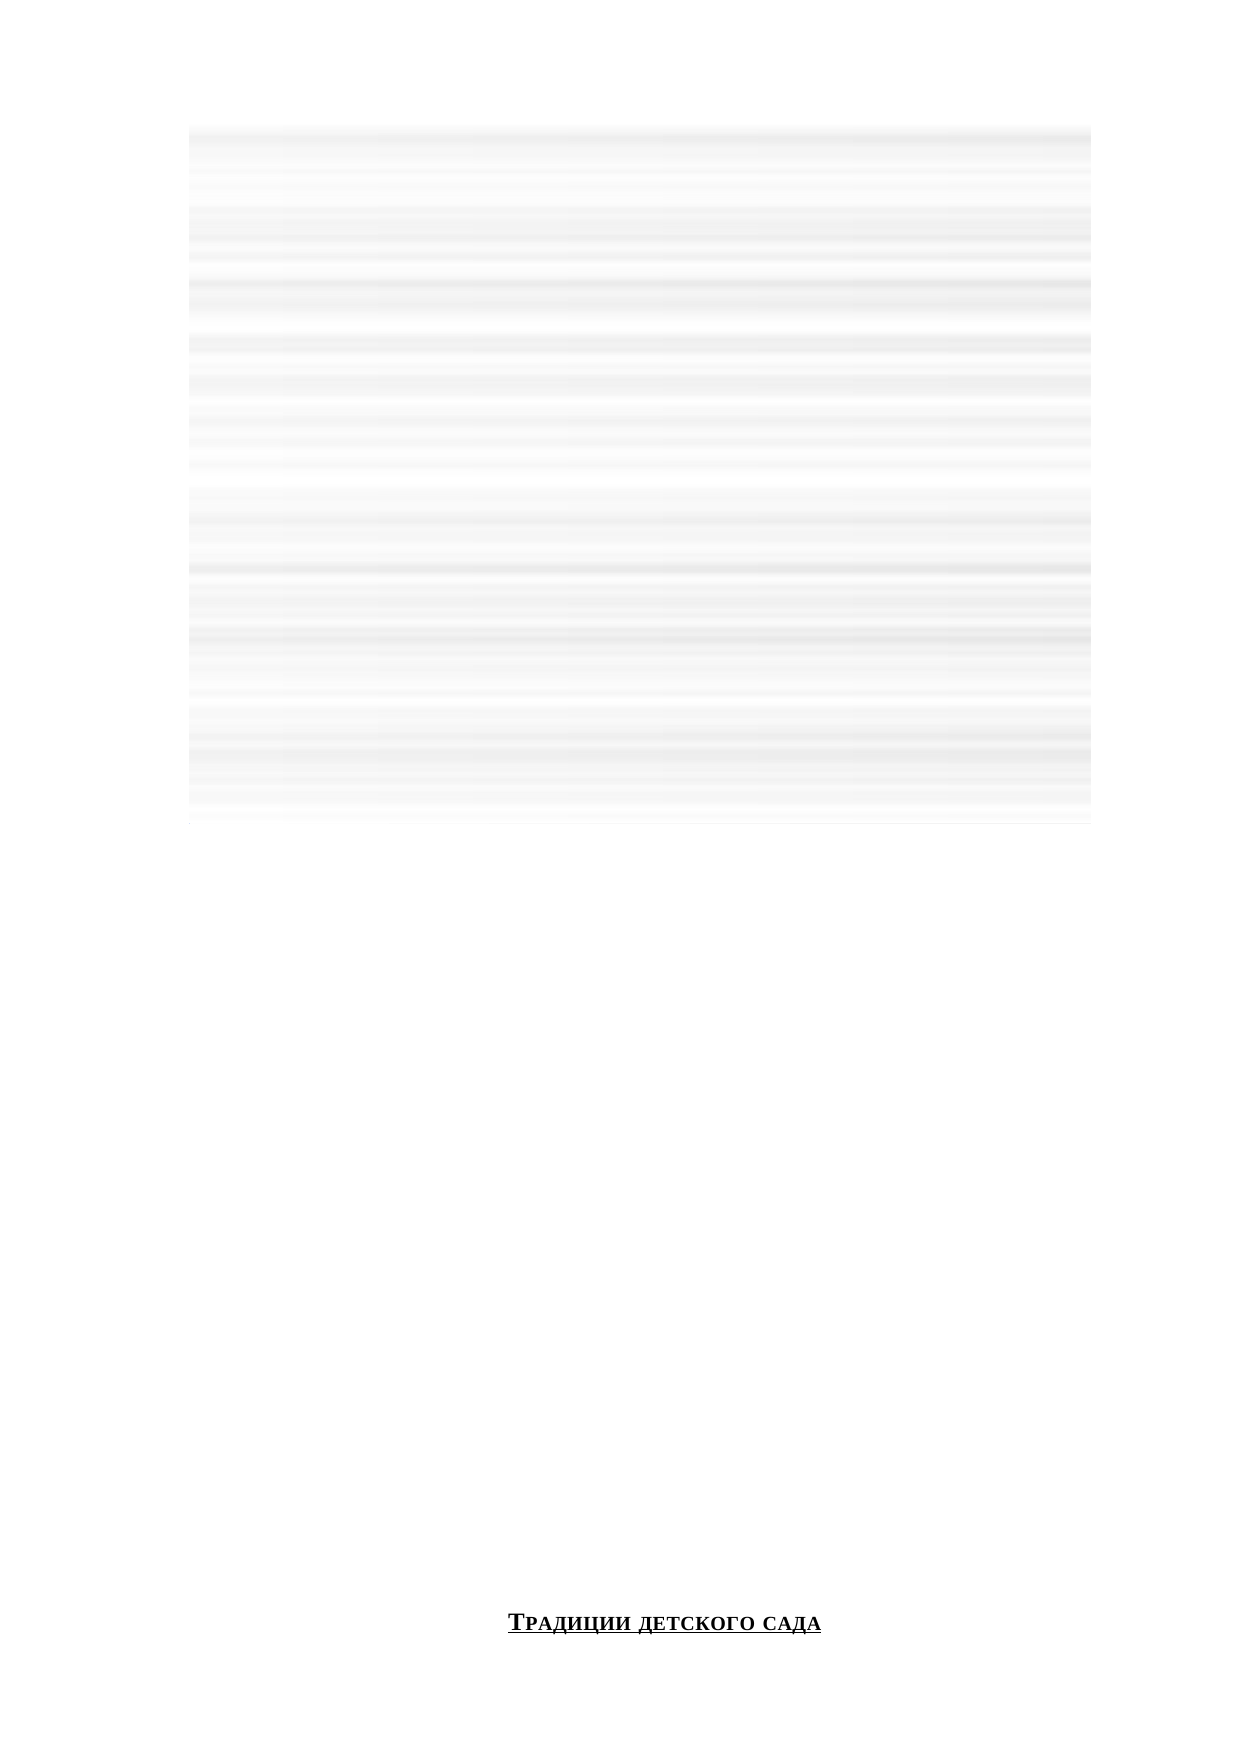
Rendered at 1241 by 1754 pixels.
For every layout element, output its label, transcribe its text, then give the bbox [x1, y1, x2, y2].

text Традиции детского сада [177, 1607, 1152, 1636]
